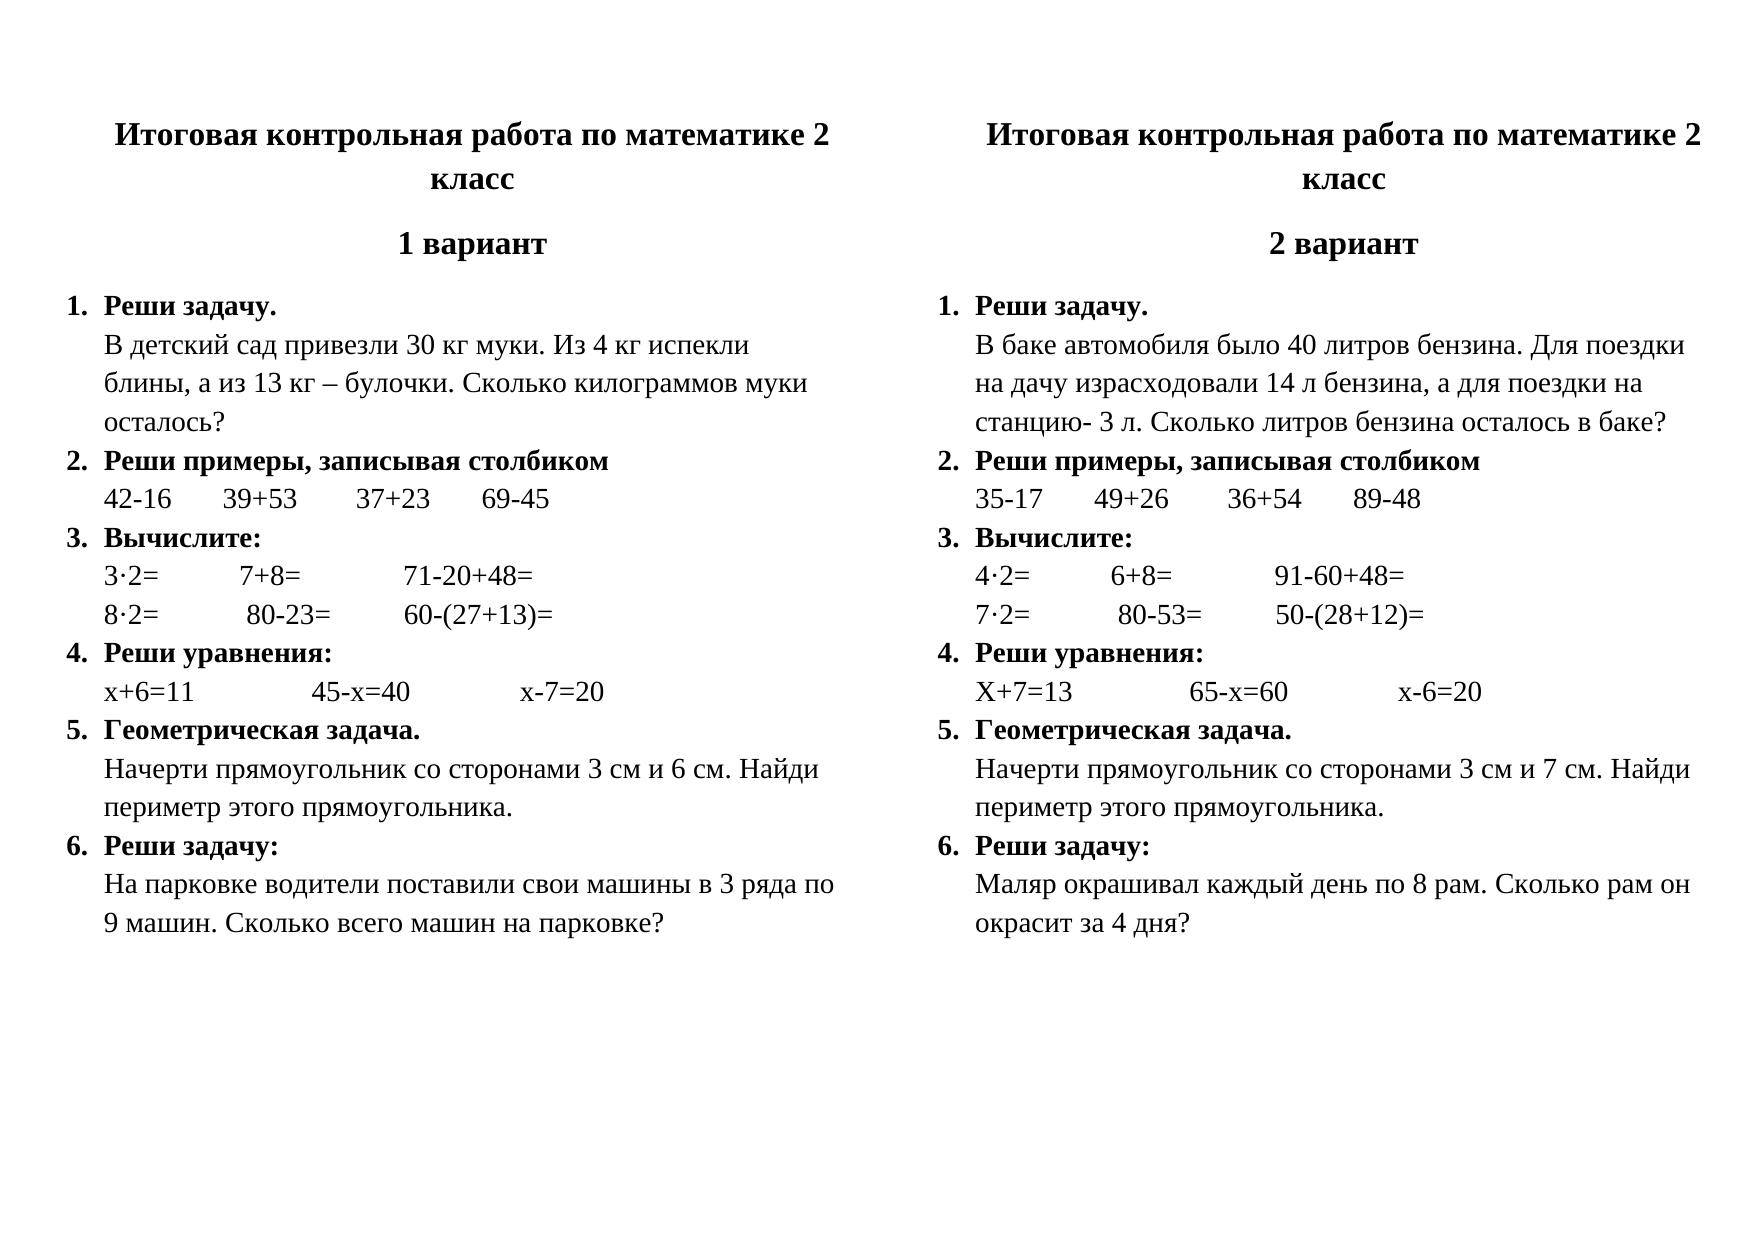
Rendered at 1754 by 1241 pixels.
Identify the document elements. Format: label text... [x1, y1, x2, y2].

text В детский сад привезли 30 кг муки. Из 4 кг испекли блины, а из 13 кг – булочки. Сколько килограммов муки осталось? [103, 327, 841, 438]
list Вычислите: [66, 520, 841, 553]
text 7·2= 80-53= 50-(28+12)= [975, 597, 1713, 630]
text Начерти прямоугольник со сторонами 3 см и 7 см. Найди периметр этого прямоугольника. [975, 751, 1713, 823]
text х+6=11 45-х=40 х-7=20 [103, 674, 841, 707]
text Х+7=13 65-х=60 х-6=20 [975, 674, 1713, 707]
list Реши примеры, записывая столбиком [66, 443, 841, 476]
text На парковке водители поставили свои машины в 3 ряда по 9 машин. Сколько всего машин на парковке? [103, 867, 841, 939]
text 35-17 49+26 36+54 89-48 [975, 481, 1713, 515]
text Итоговая контрольная работа по математике 2 класс [103, 114, 841, 197]
list Реши задачу: [937, 828, 1713, 862]
list Реши задачу: [66, 828, 841, 862]
text 2 вариант [975, 223, 1713, 262]
text 42-16 39+53 37+23 69-45 [103, 481, 841, 515]
text Начерти прямоугольник со сторонами 3 см и 6 см. Найди периметр этого прямоугольника. [103, 751, 841, 823]
list Реши уравнения: [937, 635, 1713, 669]
list Геометрическая задача. [66, 712, 841, 746]
list Реши задачу. [66, 288, 841, 322]
text Итоговая контрольная работа по математике 2 класс [975, 114, 1713, 197]
text В баке автомобиля было 40 литров бензина. Для поездки на дачу израсходовали 14 л бензина, а для поездки на станцию- 3 л. Сколько литров бензина осталось в баке? [975, 327, 1713, 438]
text 1 вариант [103, 223, 841, 262]
text 3·2= 7+8= 71-20+48= [103, 558, 841, 592]
text 8·2= 80-23= 60-(27+13)= [103, 597, 841, 630]
list Реши примеры, записывая столбиком [937, 443, 1713, 476]
text Маляр окрашивал каждый день по 8 рам. Сколько рам он окрасит за 4 дня? [975, 867, 1713, 939]
list Реши задачу. [937, 288, 1713, 322]
list Реши уравнения: [66, 635, 841, 669]
text 4·2= 6+8= 91-60+48= [975, 558, 1713, 592]
list Вычислите: [937, 520, 1713, 553]
list Геометрическая задача. [937, 712, 1713, 746]
